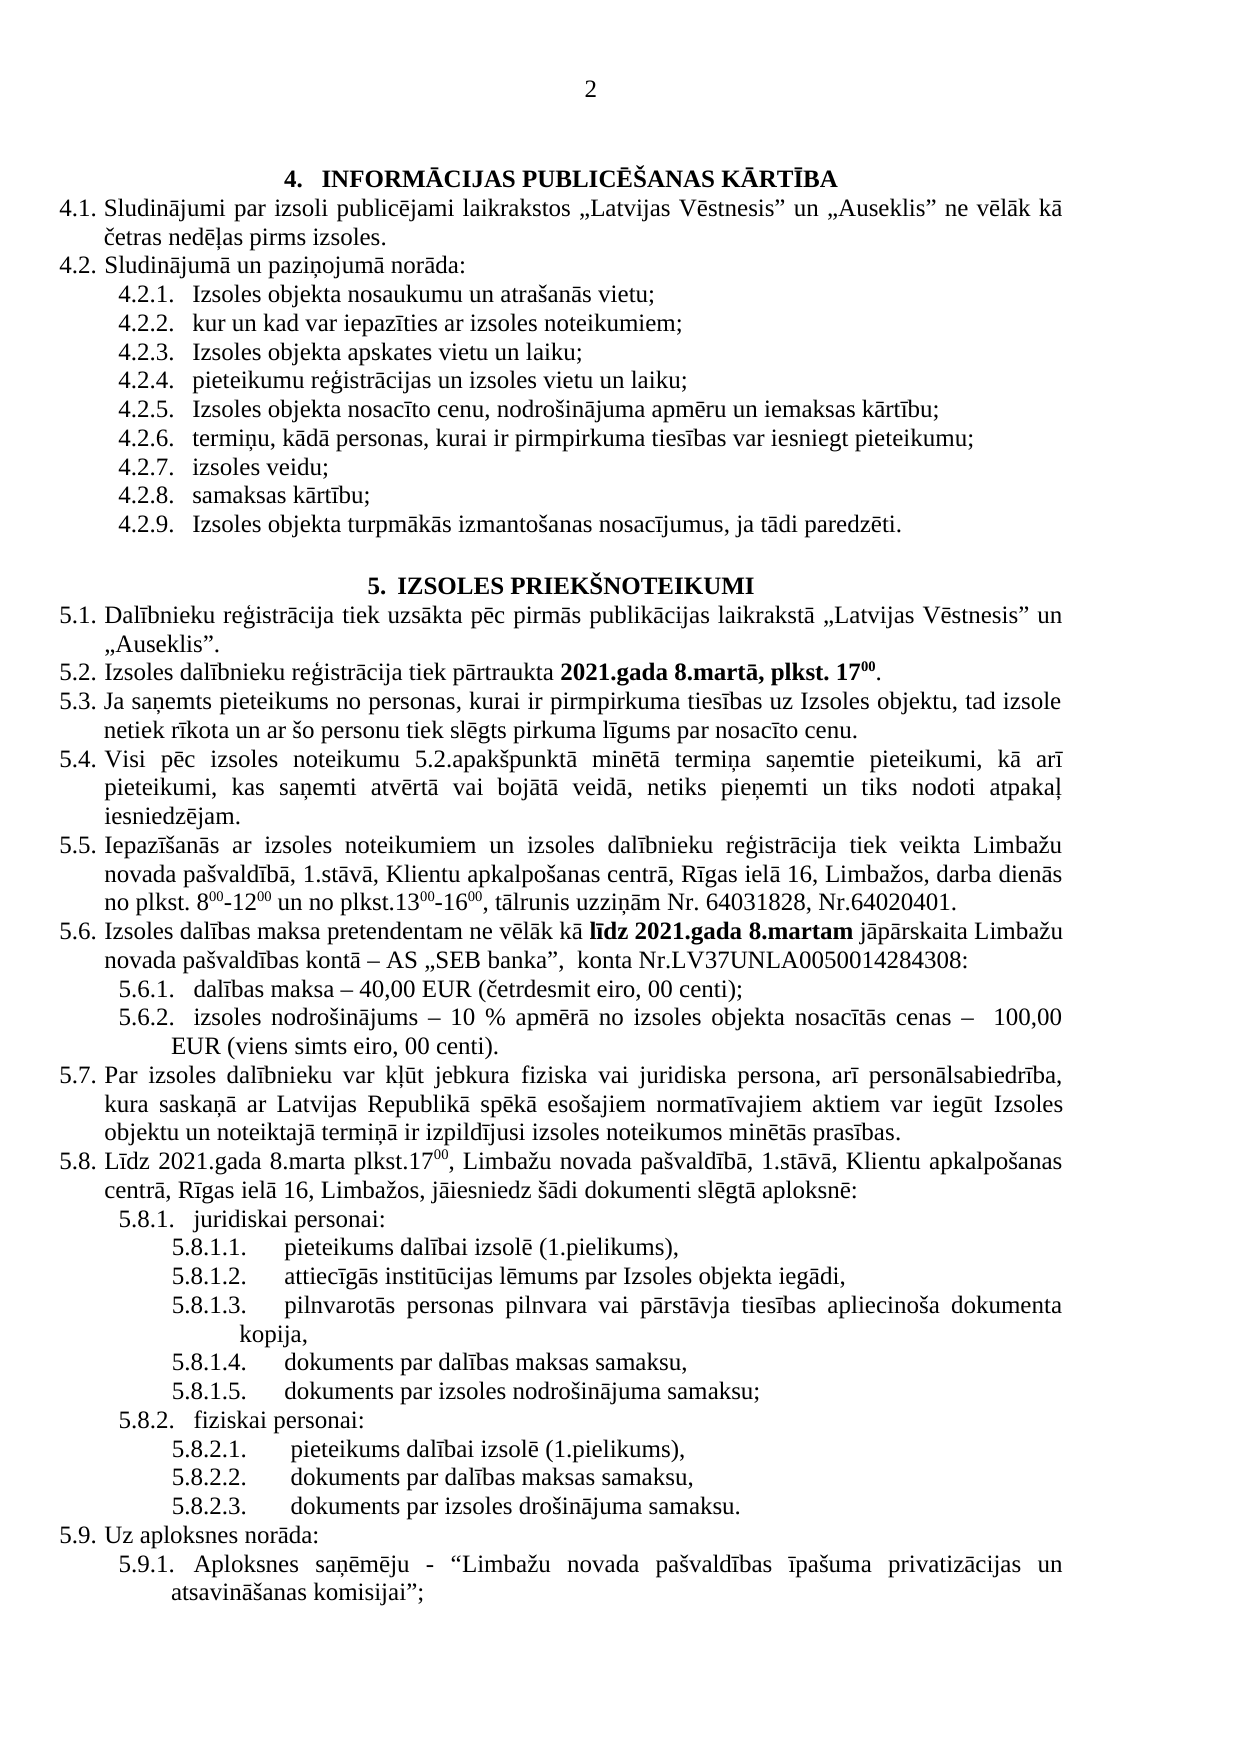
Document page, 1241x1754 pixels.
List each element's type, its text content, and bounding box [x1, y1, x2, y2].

list izsoles veidu; [118, 452, 1063, 481]
list Ja saņemts pieteikums no personas, kurai ir pirmpirkuma tiesības uz Izsoles objektu, tad izsole netiek rīkota un ar šo personu tiek slēgts pirkuma līgums par nosacīto cenu. [59, 686, 1063, 744]
list attiecīgās institūcijas lēmums par Izsoles objekta iegādi, [172, 1261, 1063, 1290]
list Dalībnieku reģistrācija tiek uzsākta pēc pirmās publikācijas laikrakstā „Latvijas Vēstnesis” un „Auseklis”. [59, 600, 1063, 657]
list fiziskai personai: [118, 1405, 1063, 1434]
list kur un kad var iepazīties ar izsoles noteikumiem; [118, 308, 1063, 337]
list Izsoles objekta nosacīto cenu, nodrošinājuma apmēru un iemaksas kārtību; [118, 394, 1063, 423]
list pilnvarotās personas pilnvara vai pārstāvja tiesības apliecinoša dokumenta kopija, [172, 1290, 1063, 1347]
list Līdz 2021.gada 8.marta plkst.1700, Limbažu novada pašvaldībā, 1.stāvā, Klientu apkalpošanas centrā, Rīgas ielā 16, Limbažos, jāiesniedz šādi dokumenti slēgtā aploksnē: [59, 1146, 1063, 1204]
list Aploksnes saņēmēju - “Limbažu novada pašvaldības īpašuma privatizācijas un atsavināšanas komisijai”; [118, 1549, 1063, 1606]
list Izsoles objekta apskates vietu un laiku; [118, 337, 1063, 366]
list Sludinājumā un paziņojumā norāda: [59, 251, 1063, 279]
list juridiskai personai: [118, 1204, 1063, 1232]
list Izsoles dalības maksa pretendentam ne vēlāk kā līdz 2021.gada 8.martam jāpārskaita Limbažu novada pašvaldības kontā – AS „SEB banka”, konta Nr.LV37UNLA0050014284308: [59, 916, 1063, 974]
list dokuments par dalības maksas samaksu, [172, 1347, 1063, 1376]
list samaksas kārtību; [118, 481, 1063, 509]
list pieteikums dalībai izsolē (1.pielikums), [172, 1232, 1063, 1261]
list dokuments par dalības maksas samaksu, [172, 1462, 1063, 1491]
list IZSOLES PRIEKŠNOTEIKUMI [59, 571, 1063, 600]
list Iepazīšanās ar izsoles noteikumiem un izsoles dalībnieku reģistrācija tiek veikta Limbažu novada pašvaldībā, 1.stāvā, Klientu apkalpošanas centrā, Rīgas ielā 16, Limbažos, darba dienās no plkst. 800-1200 un no plkst.1300-1600, tālrunis uzziņām Nr. 64031828, Nr.64020401. [59, 830, 1063, 916]
list Par izsoles dalībnieku var kļūt jebkura fiziska vai juridiska persona, arī personālsabiedrība, kura saskaņā ar Latvijas Republikā spēkā esošajiem normatīvajiem aktiem var iegūt Izsoles objektu un noteiktajā termiņā ir izpildījusi izsoles noteikumos minētās prasības. [59, 1060, 1063, 1146]
list Sludinājumi par izsoli publicējami laikrakstos „Latvijas Vēstnesis” un „Auseklis” ne vēlāk kā četras nedēļas pirms izsoles. [59, 193, 1063, 251]
list termiņu, kādā personas, kurai ir pirmpirkuma tiesības var iesniegt pieteikumu; [118, 423, 1063, 452]
list pieteikums dalībai izsolē (1.pielikums), [172, 1434, 1063, 1462]
list pieteikumu reģistrācijas un izsoles vietu un laiku; [118, 366, 1063, 394]
list Izsoles objekta nosaukumu un atrašanās vietu; [118, 279, 1063, 308]
list dalības maksa – 40,00 EUR (četrdesmit eiro, 00 centi); [118, 974, 1063, 1002]
list dokuments par izsoles drošinājuma samaksu. [172, 1491, 1063, 1520]
list INFORMĀCIJAS PUBLICĒŠANAS KĀRTĪBA [59, 164, 1063, 193]
list dokuments par izsoles nodrošinājuma samaksu; [172, 1376, 1063, 1405]
list Izsoles dalībnieku reģistrācija tiek pārtraukta 2021.gada 8.martā, plkst. 1700. [59, 657, 1063, 686]
list Izsoles objekta turpmākās izmantošanas nosacījumus, ja tādi paredzēti. [118, 509, 1063, 538]
list Uz aploksnes norāda: [59, 1520, 1063, 1549]
list izsoles nodrošinājums – 10 % apmērā no izsoles objekta nosacītās cenas – 100,00 EUR (viens simts eiro, 00 centi). [118, 1002, 1063, 1060]
list Visi pēc izsoles noteikumu 5.2.apakšpunktā minētā termiņa saņemtie pieteikumi, kā arī pieteikumi, kas saņemti atvērtā vai bojātā veidā, netiks pieņemti un tiks nodoti atpakaļ iesniedzējam. [59, 744, 1063, 830]
